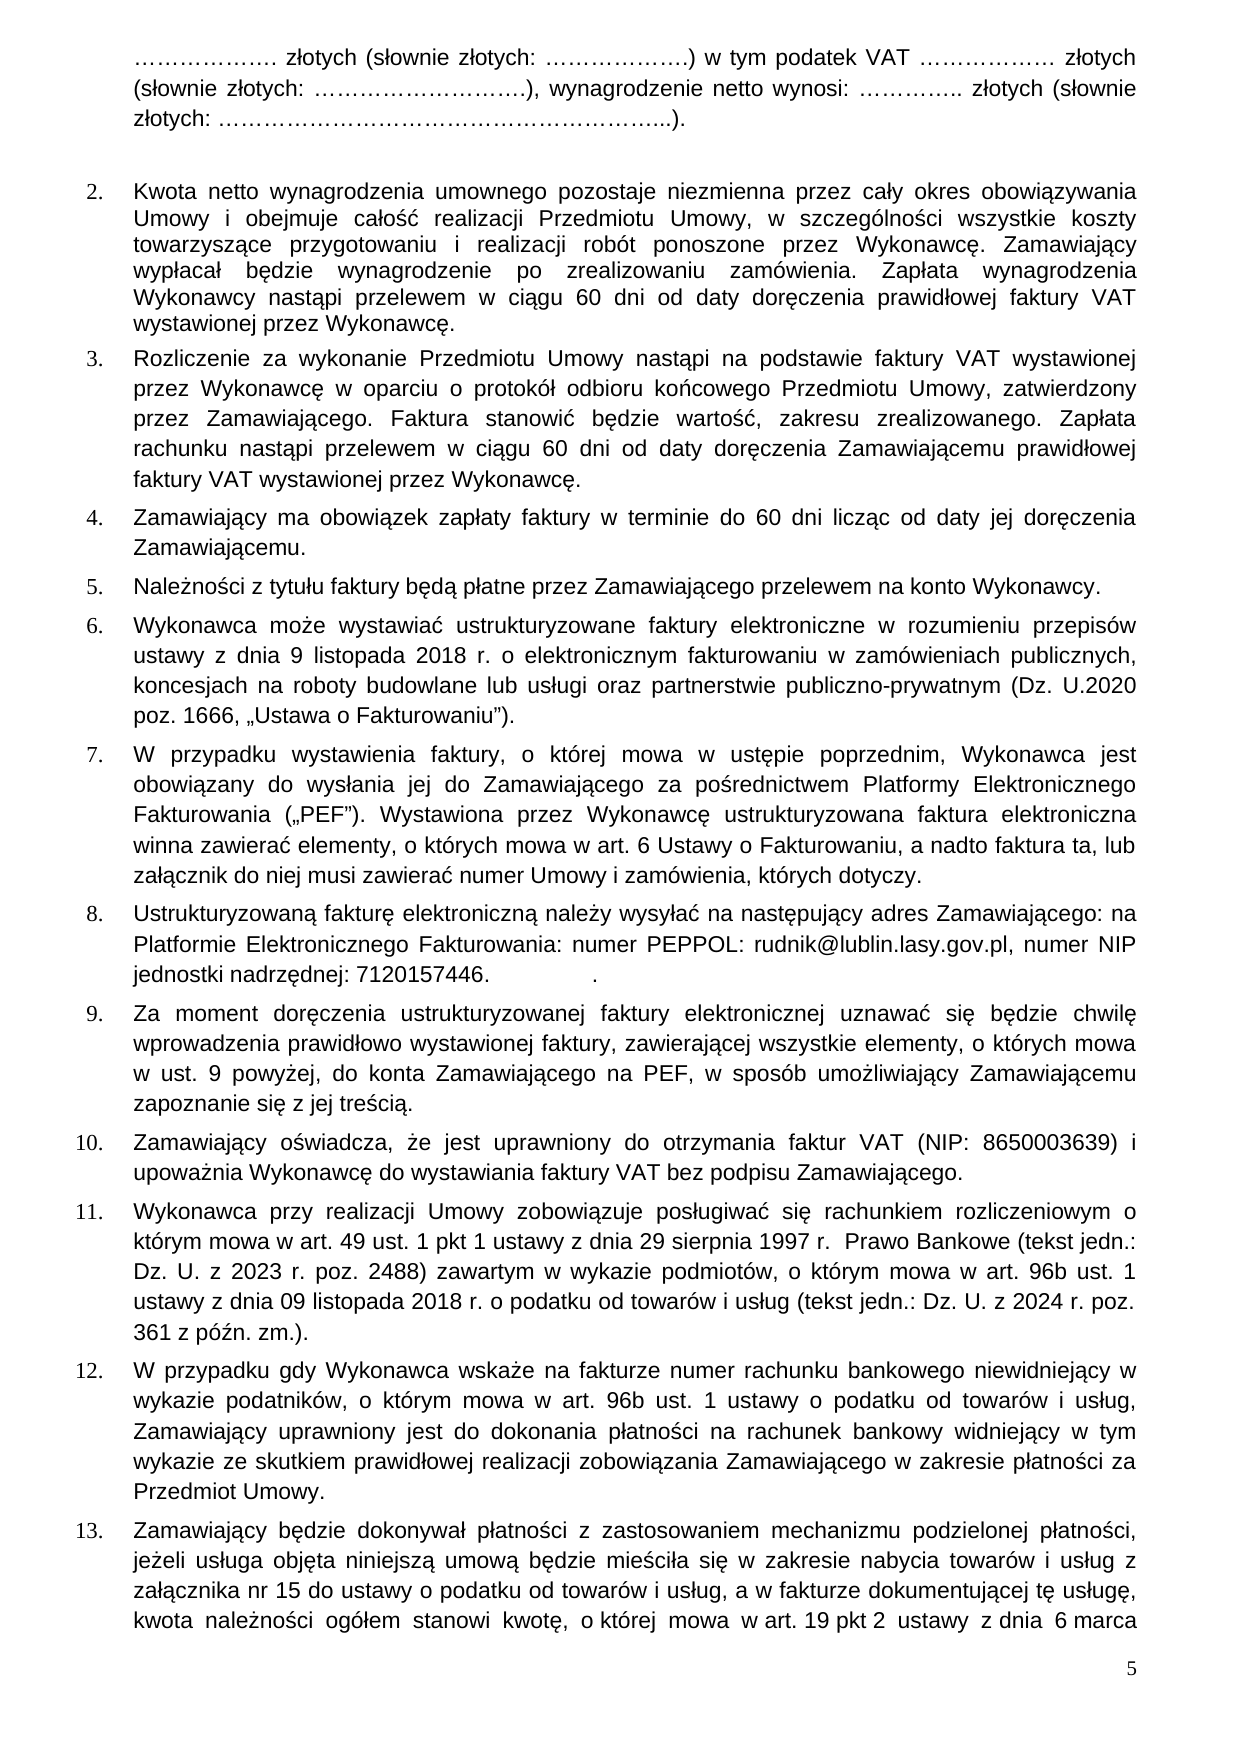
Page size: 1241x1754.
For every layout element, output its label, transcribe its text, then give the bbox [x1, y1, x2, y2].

list Ustrukturyzowaną fakturę elektroniczną należy wysyłać na następujący adres Zamawiającego: na Platformie Elektronicznego Fakturowania: numer PEPPOL: rudnik@lublin.lasy.gov.pl, numer NIP jednostki nadrzędnej: 7120157446. . [103, 900, 1137, 987]
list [103, 1517, 1137, 1634]
list Za moment doręczenia ustrukturyzowanej faktury elektronicznej uznawać się będzie chwilę wprowadzenia prawidłowo wystawionej faktury, zawierającej wszystkie elementy, o których mowa w ust. 9 powyżej, do konta Zamawiającego na PEF, w sposób umożliwiający Zamawiającemu zapoznanie się z jej treścią. [103, 999, 1137, 1117]
list Należności z tytułu faktury będą płatne przez Zamawiającego przelewem na konto Wykonawcy. [103, 573, 1137, 599]
subtitle Kwota netto wynagrodzenia umownego pozostaje niezmienna przez cały okres obowiązywania Umowy i obejmuje całość realizacji Przedmiotu Umowy, w szczególności wszystkie koszty towarzyszące przygotowaniu i realizacji robót ponoszone przez Wykonawcę. Zamawiający wypłacał będzie wynagrodzenie po zrealizowaniu zamówienia. Zapłata wynagrodzenia Wykonawcy nastąpi przelewem w ciągu 60 dni od daty doręczenia prawidłowej faktury VAT wystawionej przez Wykonawcę. [103, 178, 1137, 336]
list Zamawiający oświadcza, że jest uprawniony do otrzymania faktur VAT (NIP: 8650003639) i upoważnia Wykonawcę do wystawiania faktury VAT bez podpisu Zamawiającego. [103, 1129, 1137, 1185]
subtitle ………………. złotych (słownie złotych: ……………….) w tym podatek VAT ……………… złotych (słownie złotych: ……………………….), wynagrodzenie netto wynosi: ………….. złotych (słownie złotych: …………………………………………………...). [133, 44, 1137, 131]
list Wykonawca może wystawiać ustrukturyzowane faktury elektroniczne w rozumieniu przepisów ustawy z dnia 9 listopada 2018 r. o elektronicznym fakturowaniu w zamówieniach publicznych, koncesjach na roboty budowlane lub usługi oraz partnerstwie publiczno-prywatnym (Dz. U.2020 poz. 1666, „Ustawa o Fakturowaniu”). [103, 612, 1137, 729]
list Rozliczenie za wykonanie Przedmiotu Umowy nastąpi na podstawie faktury VAT wystawionej przez Wykonawcę w oparciu o protokół odbioru końcowego Przedmiotu Umowy, zatwierdzony przez Zamawiającego. Faktura stanowić będzie wartość, zakresu zrealizowanego. Zapłata rachunku nastąpi przelewem w ciągu 60 dni od daty doręczenia Zamawiającemu prawidłowej faktury VAT wystawionej przez Wykonawcę. [103, 344, 1137, 492]
list W przypadku gdy Wykonawca wskaże na fakturze numer rachunku bankowego niewidniejący w wykazie podatników, o którym mowa w art. 96b ust. 1 ustawy o podatku od towarów i usług, Zamawiający uprawniony jest do dokonania płatności na rachunek bankowy widniejący w tym wykazie ze skutkiem prawidłowej realizacji zobowiązania Zamawiającego w zakresie płatności za Przedmiot Umowy. [103, 1357, 1137, 1504]
list W przypadku wystawienia faktury, o której mowa w ustępie poprzednim, Wykonawca jest obowiązany do wysłania jej do Zamawiającego za pośrednictwem Platformy Elektronicznego Fakturowania („PEF”). Wystawiona przez Wykonawcę ustrukturyzowana faktura elektroniczna winna zawierać elementy, o których mowa w art. 6 Ustawy o Fakturowaniu, a nadto faktura ta, lub załącznik do niej musi zawierać numer Umowy i zamówienia, których dotyczy. [103, 741, 1137, 888]
list Wykonawca przy realizacji Umowy zobowiązuje posługiwać się rachunkiem rozliczeniowym o którym mowa w art. 49 ust. 1 pkt 1 ustawy z dnia 29 sierpnia 1997 r. Prawo Bankowe (tekst jedn.: Dz. U. z 2023 r. poz. 2488) zawartym w wykazie podmiotów, o którym mowa w art. 96b ust. 1 ustawy z dnia 09 listopada 2018 r. o podatku od towarów i usług (tekst jedn.: Dz. U. z 2024 r. poz. 361 z późn. zm.). [103, 1198, 1137, 1345]
list Zamawiający ma obowiązek zapłaty faktury w terminie do 60 dni licząc od daty jej doręczenia Zamawiającemu. [103, 504, 1137, 561]
